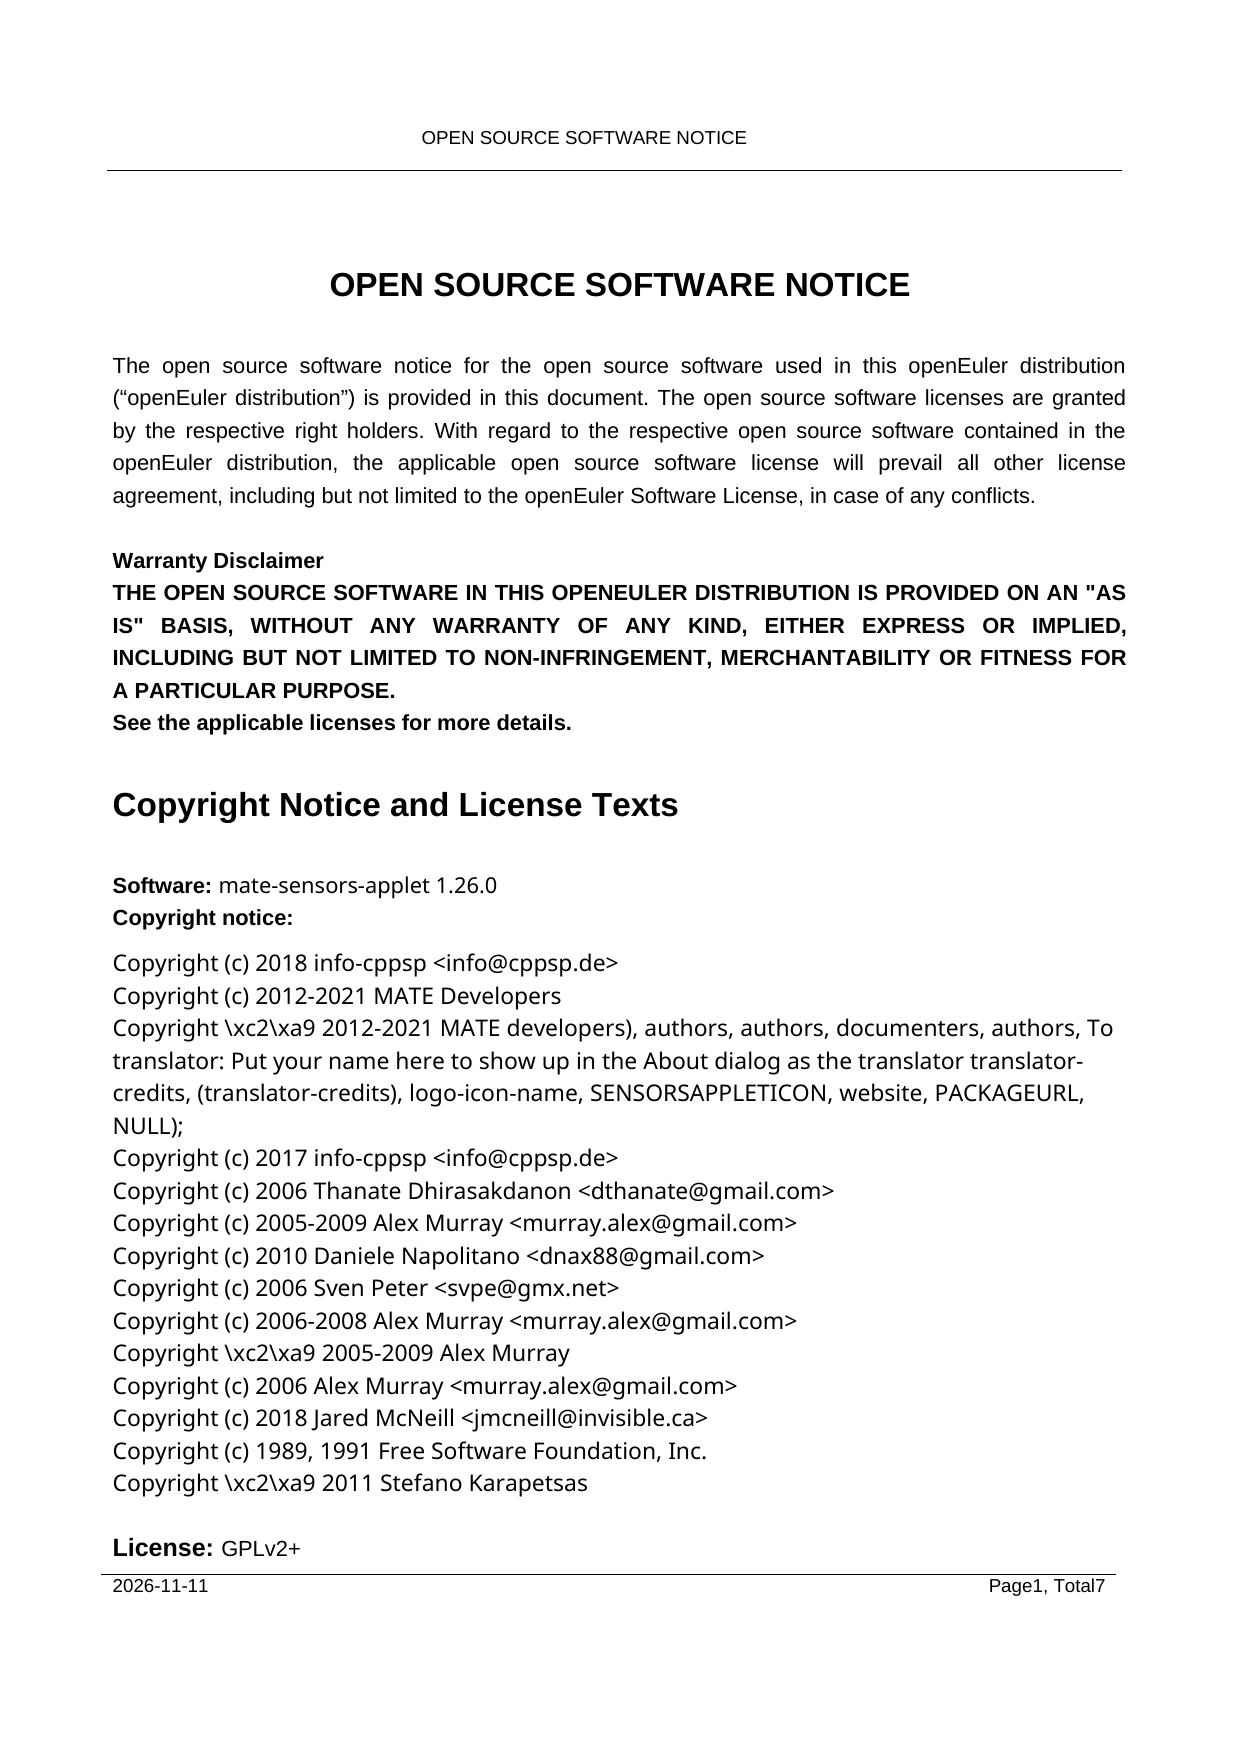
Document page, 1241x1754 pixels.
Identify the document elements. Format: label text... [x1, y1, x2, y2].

text Copyright (c) 2018 info-cppsp <info@cppsp.de> Copyright (c) 2012-2021 MATE Developers Copyright \xc2\xa9 2012-2021 MATE developers), authors, authors, documenters, authors, To translator: Put your name here to show up in the About dialog as the translator translator-credits, (translator-credits), logo-icon-name, SENSORSAPPLETICON, website, PACKAGEURL, NULL); Copyright (c) 2017 info-cppsp <info@cppsp.de> Copyright (c) 2006 Thanate Dhirasakdanon <dthanate@gmail.com> Copyright (c) 2005-2009 Alex Murray <murray.alex@gmail.com> Copyright (c) 2010 Daniele Napolitano <dnax88@gmail.com> Copyright (c) 2006 Sven Peter <svpe@gmx.net> Copyright (c) 2006-2008 Alex Murray <murray.alex@gmail.com> Copyright \xc2\xa9 2005-2009 Alex Murray Copyright (c) 2006 Alex Murray <murray.alex@gmail.com> Copyright (c) 2018 Jared McNeill <jmcneill@invisible.ca> Copyright (c) 1989, 1991 Free Software Foundation, Inc. Copyright \xc2\xa9 2011 Stefano Karapetsas [112, 947, 1128, 1532]
text Copyright Notice and License Texts [112, 771, 1128, 836]
text THE OPEN SOURCE SOFTWARE IN THIS OPENEULER DISTRIBUTION IS PROVIDED ON AN "AS IS" BASIS, WITHOUT ANY WARRANTY OF ANY KIND, EITHER EXPRESS OR IMPLIED, INCLUDING BUT NOT LIMITED TO NON-INFRINGEMENT, MERCHANTABILITY OR FITNESS FOR A PARTICULAR PURPOSE. See the applicable licenses for more details. [112, 576, 1128, 739]
text Copyright notice: [112, 901, 1128, 934]
text OPEN SOURCE SOFTWARE NOTICE [112, 251, 1128, 316]
text License: GPLv2+ [112, 1532, 1128, 1564]
title Software: mate-sensors-applet 1.26.0 [112, 869, 1128, 901]
text The open source software notice for the open source software used in this openEuler distribution (“openEuler distribution”) is provided in this document. The open source software licenses are granted by the respective right holders. With regard to the respective open source software contained in the openEuler distribution, the applicable open source software license will prevail all other license agreement, including but not limited to the openEuler Software License, in case of any conflicts. [112, 349, 1128, 511]
text Warranty Disclaimer [112, 544, 1128, 576]
